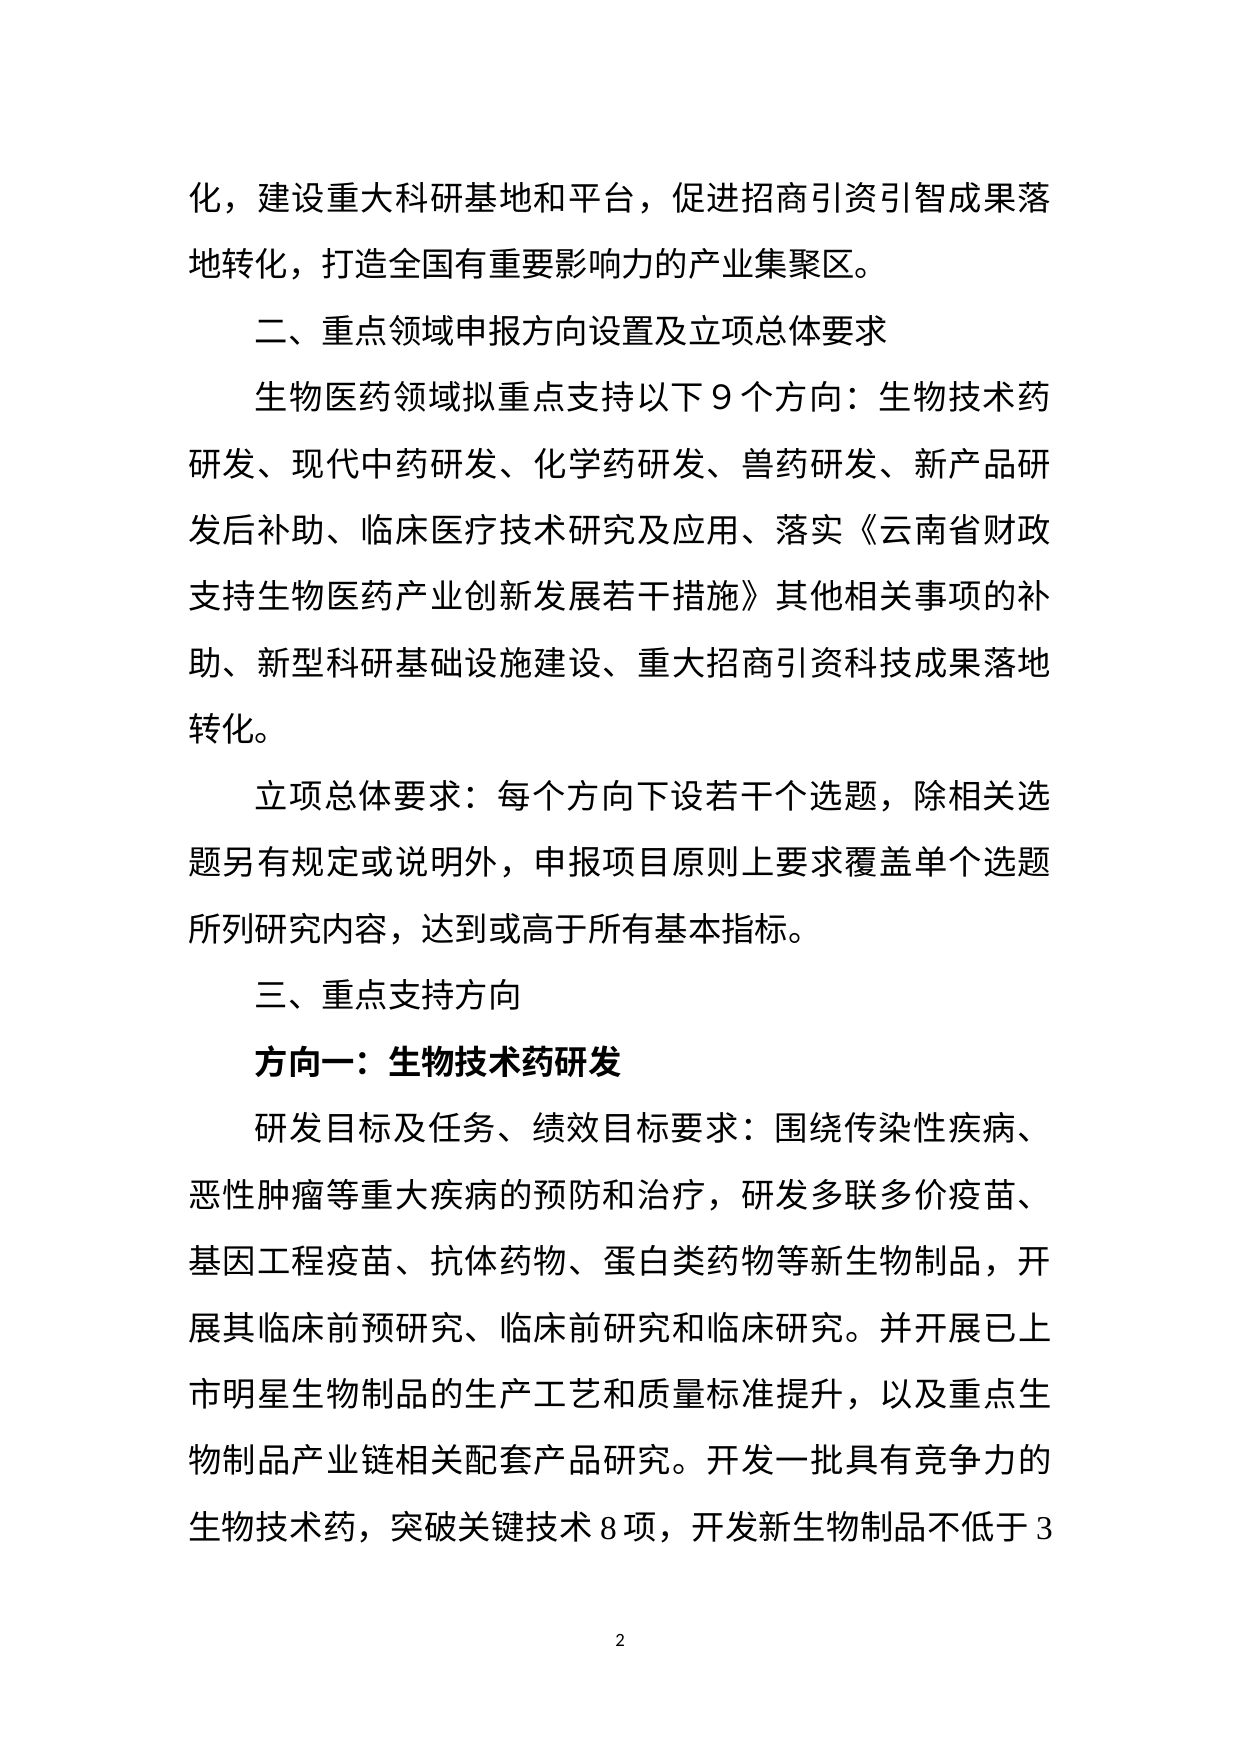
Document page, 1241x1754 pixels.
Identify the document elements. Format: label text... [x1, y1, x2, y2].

text 三、重点支持方向 [188, 960, 1052, 1026]
text 方向一：生物技术药研发 [188, 1026, 1052, 1093]
text 二、重点领域申报方向设置及立项总体要求 [188, 295, 1052, 362]
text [188, 1093, 1052, 1558]
text 生物医药领域拟重点支持以下９个方向：生物技术药研发、现代中药研发、化学药研发、兽药研发、新产品研发后补助、临床医疗技术研究及应用、落实《云南省财政支持生物医药产业创新发展若干措施》其他相关事项的补助、新型科研基础设施建设、重大招商引资科技成果落地转化。 [188, 362, 1052, 761]
text 立项总体要求：每个方向下设若干个选题，除相关选题另有规定或说明外，申报项目原则上要求覆盖单个选题所列研究内容，达到或高于所有基本指标。 [188, 761, 1052, 960]
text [188, 162, 1052, 295]
